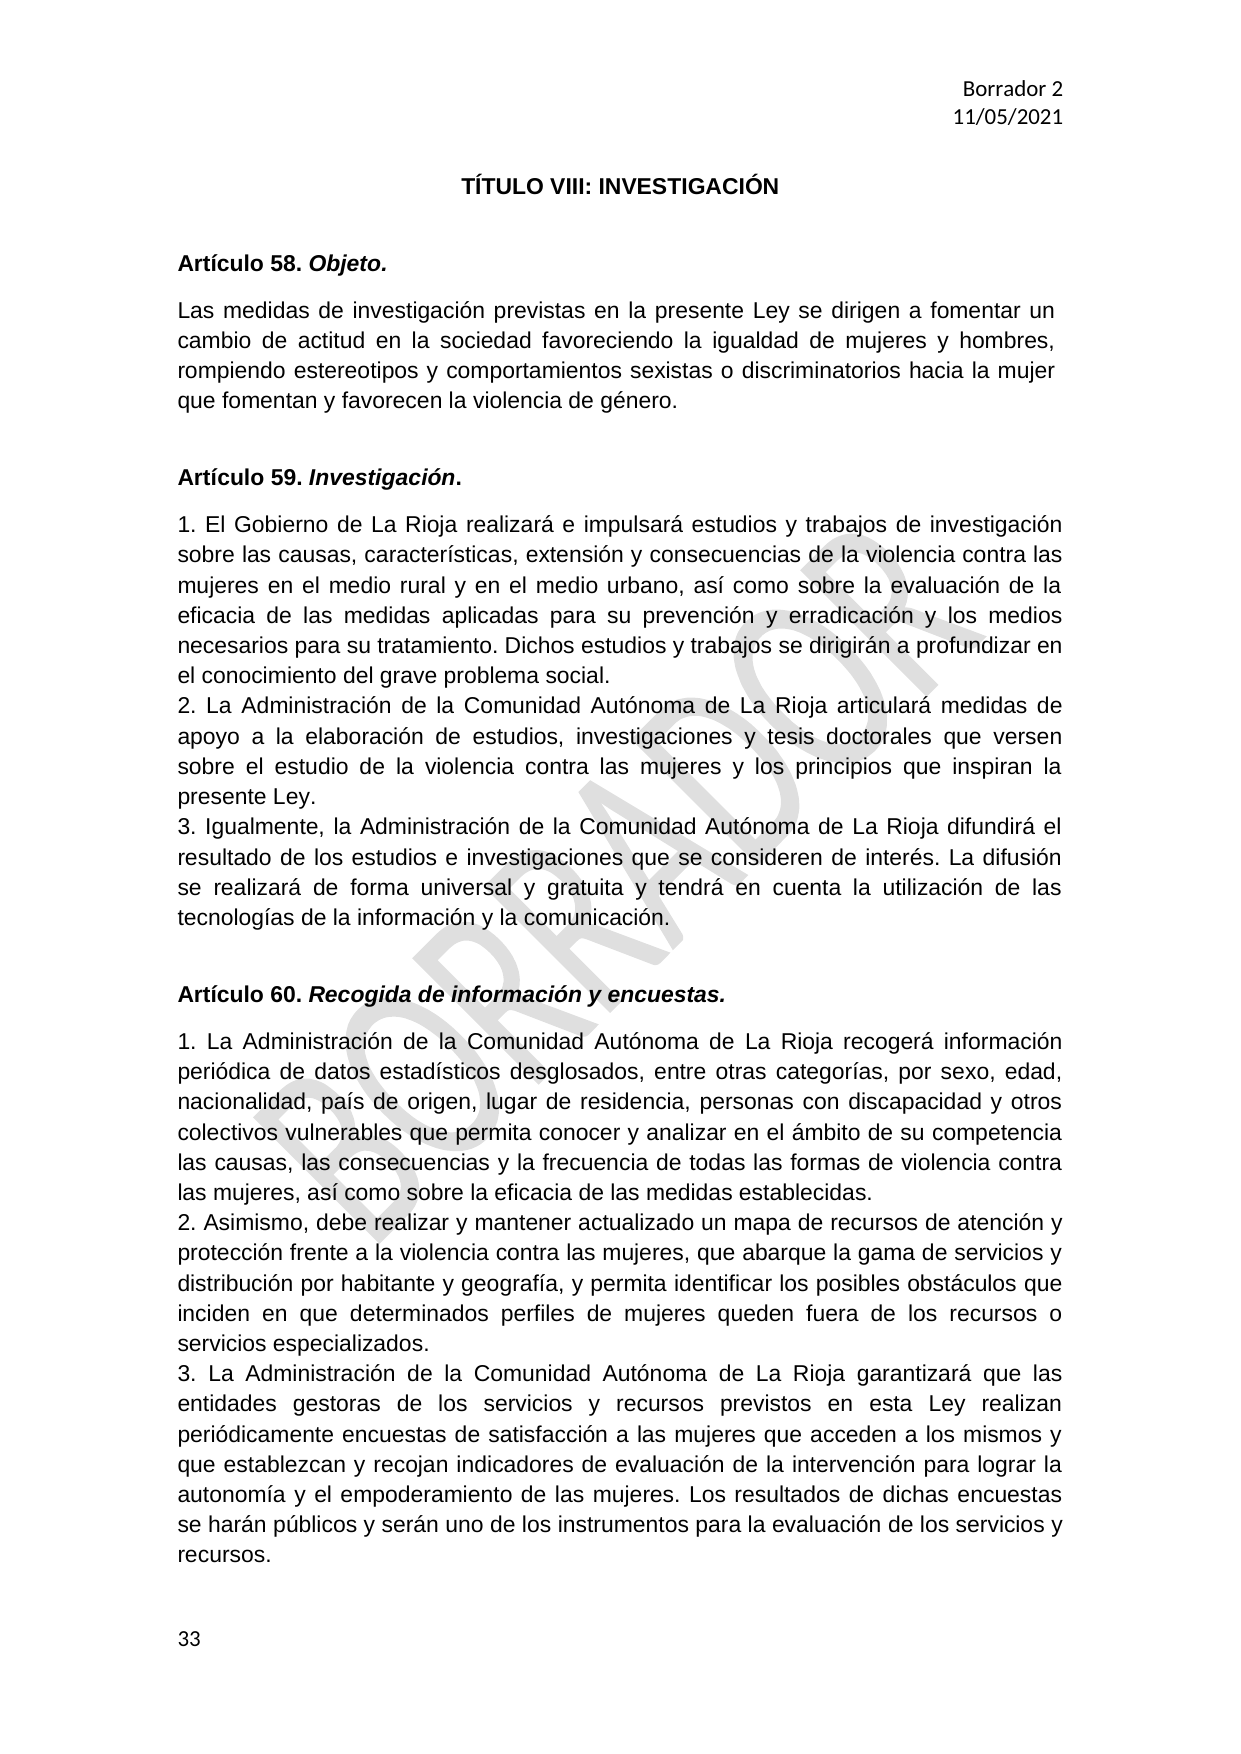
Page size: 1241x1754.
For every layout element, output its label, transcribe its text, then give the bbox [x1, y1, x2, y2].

subtitle TÍTULO VIII: INVESTIGACIÓN [177, 173, 1063, 199]
text 2. Asimismo, debe realizar y mantener actualizado un mapa de recursos de atención y protección frente a la violencia contra las mujeres, que abarque la gama de servicios y distribución por habitante y geografía, y permita identificar los posibles obstáculos que inciden en que determinados perfiles de mujeres queden fuera de los recursos o servicios especializados. [177, 1209, 1063, 1356]
subtitle Artículo 58. Objeto. [177, 250, 1063, 276]
text 3. Igualmente, la Administración de la Comunidad Autónoma de La Rioja difundirá el resultado de los estudios e investigaciones que se consideren de interés. La difusión se realizará de forma universal y gratuita y tendrá en cuenta la utilización de las tecnologías de la información y la comunicación. [177, 813, 1063, 930]
text Las medidas de investigación previstas en la presente Ley se dirigen a fomentar un cambio de actitud en la sociedad favoreciendo la igualdad de mujeres y hombres, rompiendo estereotipos y comportamientos sexistas o discriminatorios hacia la mujer que fomentan y favorecen la violencia de género. [177, 297, 1056, 413]
text 3. La Administración de la Comunidad Autónoma de La Rioja garantizará que las entidades gestoras de los servicios y recursos previstos en esta Ley realizan periódicamente encuestas de satisfacción a las mujeres que acceden a los mismos y que establezcan y recojan indicadores de evaluación de la intervención para lograr la autonomía y el empoderamiento de las mujeres. Los resultados de dichas encuestas se harán públicos y serán uno de los instrumentos para la evaluación de los servicios y recursos. [177, 1360, 1063, 1568]
subtitle Artículo 60. Recogida de información y encuestas. [177, 981, 1063, 1007]
text 2. La Administración de la Comunidad Autónoma de La Rioja articulará medidas de apoyo a la elaboración de estudios, investigaciones y tesis doctorales que versen sobre el estudio de la violencia contra las mujeres y los principios que inspiran la presente Ley. [177, 692, 1063, 809]
subtitle Artículo 59. Investigación. [177, 464, 1063, 491]
text 1. La Administración de la Comunidad Autónoma de La Rioja recogerá información periódica de datos estadísticos desglosados, entre otras categorías, por sexo, edad, nacionalidad, país de origen, lugar de residencia, personas con discapacidad y otros colectivos vulnerables que permita conocer y analizar en el ámbito de su competencia las causas, las consecuencias y la frecuencia de todas las formas de violencia contra las mujeres, así como sobre la eficacia de las medidas establecidas. [177, 1028, 1063, 1205]
text 1. El Gobierno de La Rioja realizará e impulsará estudios y trabajos de investigación sobre las causas, características, extensión y consecuencias de la violencia contra las mujeres en el medio rural y en el medio urbano, así como sobre la evaluación de la eficacia de las medidas aplicadas para su prevención y erradicación y los medios necesarios para su tratamiento. Dichos estudios y trabajos se dirigirán a profundizar en el conocimiento del grave problema social. [177, 511, 1063, 688]
